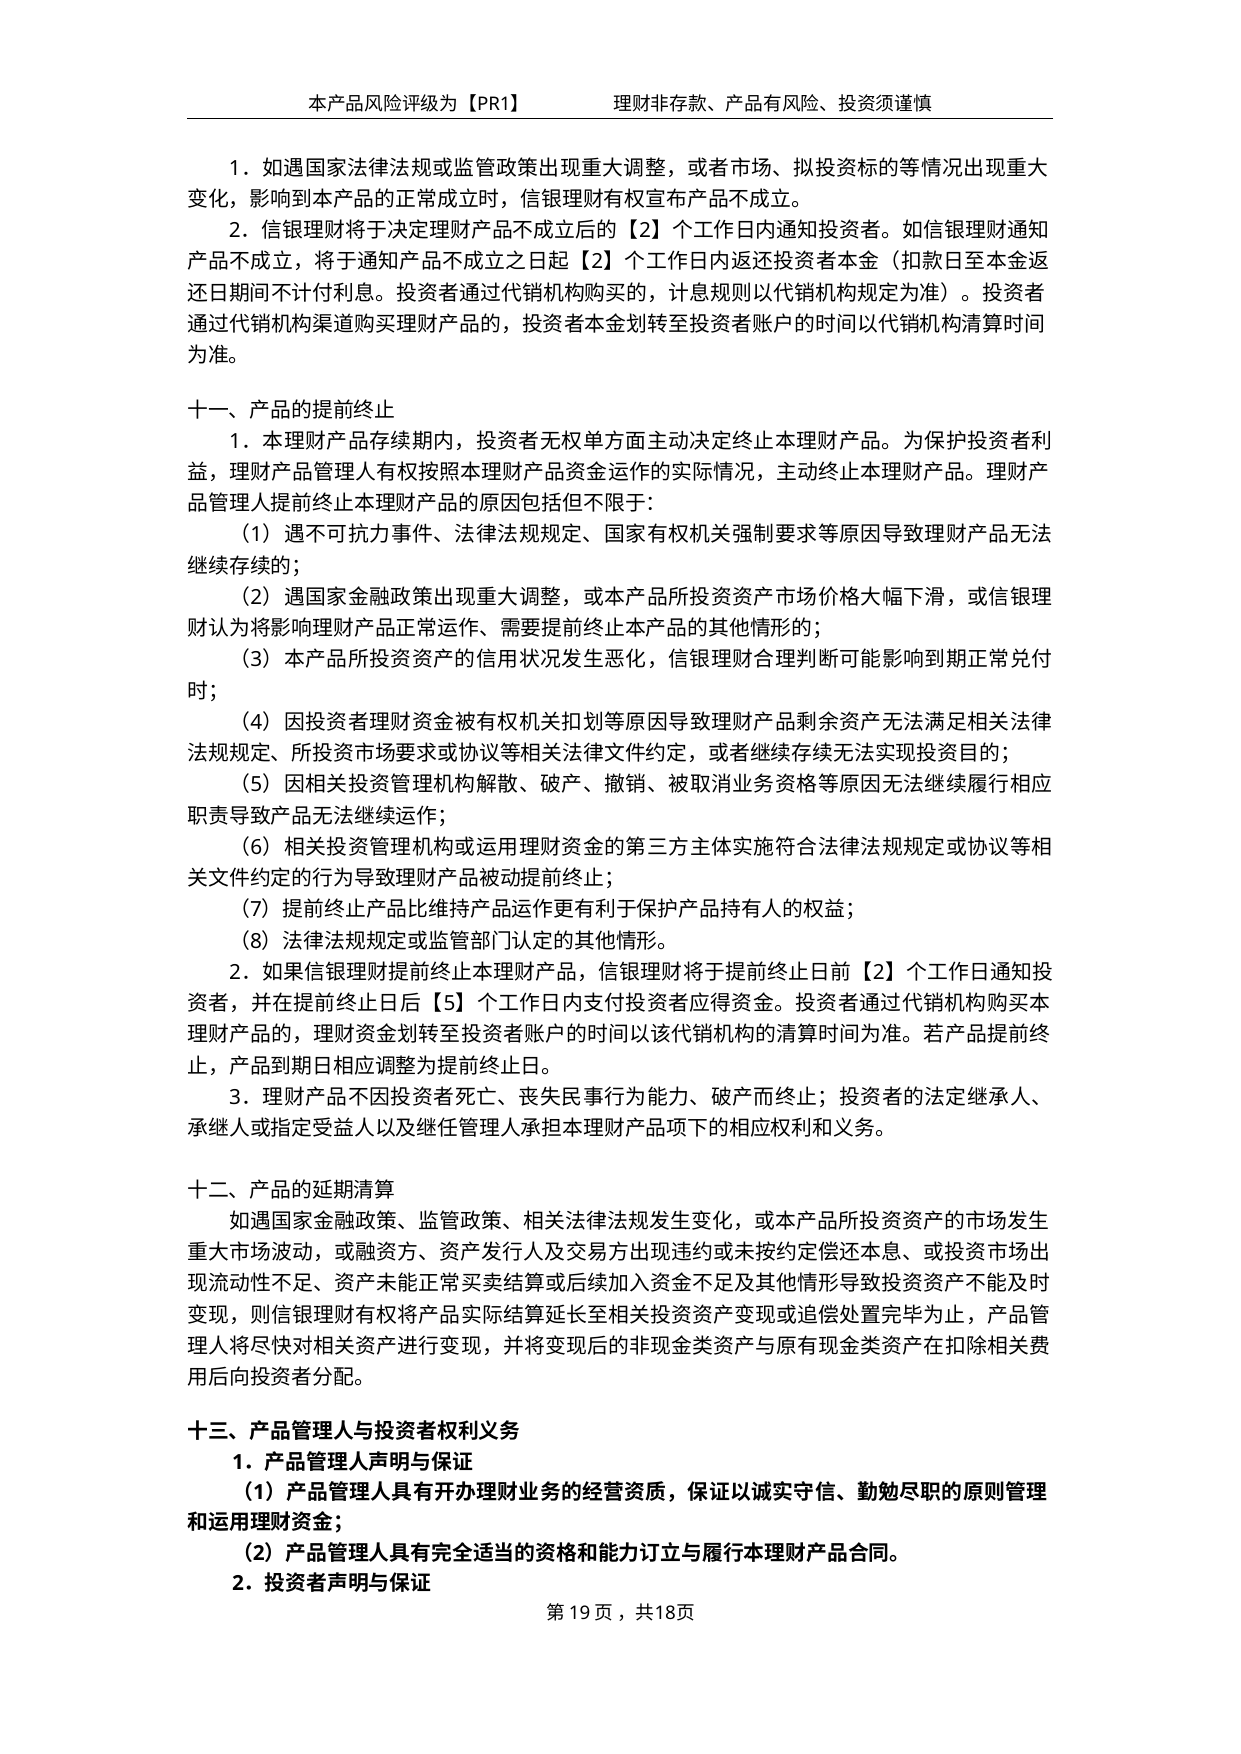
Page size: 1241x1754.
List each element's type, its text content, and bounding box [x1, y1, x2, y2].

text （2）遇国家金融政策出现重大调整，或本产品所投资资产市场价格大幅下滑，或信银理财认为将影响理财产品正常运作、需要提前终止本产品的其他情形的； [187, 579, 1053, 642]
text 2．投资者声明与保证 [187, 1566, 1047, 1596]
text 1．本理财产品存续期内，投资者无权单方面主动决定终止本理财产品。为保护投资者利益，理财产品管理人有权按照本理财产品资金运作的实际情况，主动终止本理财产品。理财产品管理人提前终止本理财产品的原因包括但不限于： [187, 423, 1053, 517]
text 1．产品管理人声明与保证 [187, 1445, 1047, 1475]
text （8）法律法规规定或监管部门认定的其他情形。 [187, 923, 1053, 954]
text （1）产品管理人具有开办理财业务的经营资质，保证以诚实守信、勤勉尽职的原则管理和运用理财资金； [187, 1475, 1047, 1536]
text （7）提前终止产品比维持产品运作更有利于保护产品持有人的权益； [187, 892, 1053, 923]
text （5）因相关投资管理机构解散、破产、撤销、被取消业务资格等原因无法继续履行相应职责导致产品无法继续运作； [187, 767, 1053, 829]
text （2）产品管理人具有完全适当的资格和能力订立与履行本理财产品合同。 [187, 1536, 1047, 1566]
text 如遇国家金融政策、监管政策、相关法律法规发生变化，或本产品所投资资产的市场发生重大市场波动，或融资方、资产发行人及交易方出现违约或未按约定偿还本息、或投资市场出现流动性不足、资产未能正常买卖结算或后续加入资金不足及其他情形导致投资资产不能及时变现，则信银理财有权将产品实际结算延长至相关投资资产变现或追偿处置完毕为止，产品管理人将尽快对相关资产进行变现，并将变现后的非现金类资产与原有现金类资产在扣除相关费用后向投资者分配。 [187, 1203, 1053, 1391]
text 十二、产品的延期清算 [187, 1173, 1047, 1203]
text （6）相关投资管理机构或运用理财资金的第三方主体实施符合法律法规规定或协议等相关文件约定的行为导致理财产品被动提前终止； [187, 829, 1053, 892]
text （3）本产品所投资资产的信用状况发生恶化，信银理财合理判断可能影响到期正常兑付时； [187, 642, 1053, 704]
text 十一、产品的提前终止 [187, 393, 1047, 423]
text 十三、产品管理人与投资者权利义务 [187, 1415, 1047, 1445]
text 2．信银理财将于决定理财产品不成立后的【2】个工作日内通知投资者。如信银理财通知产品不成立，将于通知产品不成立之日起【2】个工作日内返还投资者本金（扣款日至本金返还日期间不计付利息。投资者通过代销机构购买的，计息规则以代销机构规定为准）。投资者通过代销机构渠道购买理财产品的，投资者本金划转至投资者账户的时间以代销机构清算时间为准。 [187, 212, 1049, 369]
text 3．理财产品不因投资者死亡、丧失民事行为能力、破产而终止；投资者的法定继承人、承继人或指定受益人以及继任管理人承担本理财产品项下的相应权利和义务。 [187, 1079, 1053, 1142]
text （4）因投资者理财资金被有权机关扣划等原因导致理财产品剩余资产无法满足相关法律法规规定、所投资市场要求或协议等相关法律文件约定，或者继续存续无法实现投资目的； [187, 704, 1053, 767]
text （1）遇不可抗力事件、法律法规规定、国家有权机关强制要求等原因导致理财产品无法继续存续的； [187, 517, 1053, 579]
text 1．如遇国家法律法规或监管政策出现重大调整，或者市场、拟投资标的等情况出现重大变化，影响到本产品的正常成立时，信银理财有权宣布产品不成立。 [187, 150, 1049, 212]
text 2．如果信银理财提前终止本理财产品，信银理财将于提前终止日前【2】个工作日通知投资者，并在提前终止日后【5】个工作日内支付投资者应得资金。投资者通过代销机构购买本理财产品的，理财资金划转至投资者账户的时间以该代销机构的清算时间为准。若产品提前终止，产品到期日相应调整为提前终止日。 [187, 954, 1053, 1079]
